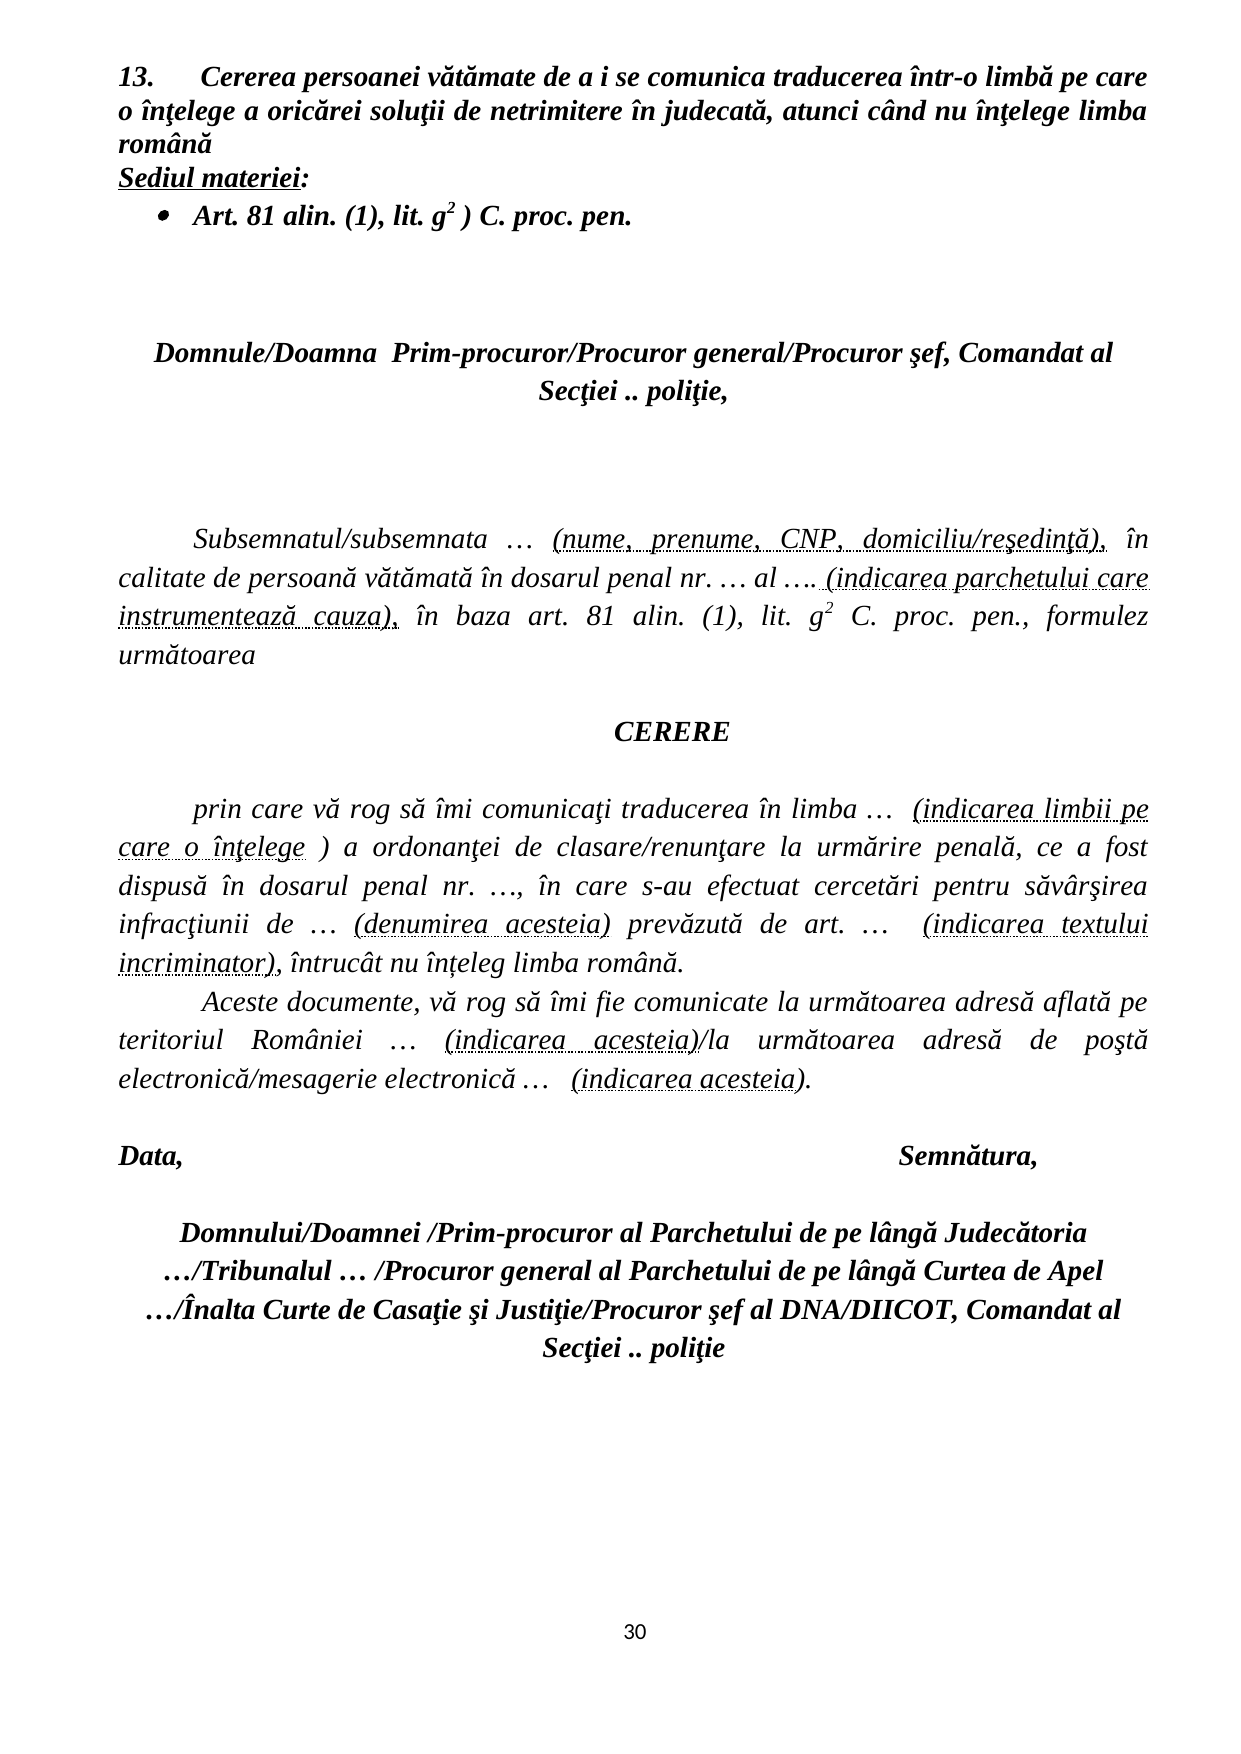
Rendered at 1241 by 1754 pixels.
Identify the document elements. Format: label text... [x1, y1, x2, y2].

text prin care vă rog să îmi comunicaţi traducerea în limba … (indicarea limbii pe care o înţelege ) a ordonanţei de clasare/renunţare la urmărire penală, ce a fost dispusă în dosarul penal nr. …, în care s-au efectuat cercetări pentru săvârşirea infracţiunii de … (denumirea acesteia) prevăzută de art. … (indicarea textului incriminator), întrucât nu înțeleg limba română. [118, 791, 1152, 979]
text Domnule/Doamna Prim-procuror/Procuror general/Procuror şef, Comandat al Secţiei .. poliţie, [118, 335, 1152, 407]
subtitle 13. Cererea persoanei vătămate de a i se comunica traducerea într-o limbă pe care o înţelege a oricărei soluţii de netrimitere în judecată, atunci când nu înţelege limba română [118, 59, 1152, 160]
text Domnului/Doamnei /Prim-procuror al Parchetului de pe lângă Judecătoria …/Tribunalul … /Procuror general al Parchetului de pe lângă Curtea de Apel …/Înalta Curte de Casaţie şi Justiţie/Procuror şef al DNA/DIICOT, Comandat al Secţiei .. poliţie [118, 1215, 1152, 1364]
text Sediul materiei: [118, 160, 1152, 193]
text CERERE [118, 714, 1152, 747]
text Data, Semnătura, [118, 1138, 1152, 1171]
list Art. 81 alin. (1), lit. g2 ) C. proc. pen. [156, 198, 1152, 232]
text Subsemnatul/subsemnata … (nume, prenume, CNP, domiciliu/reşedinţă), în calitate de persoană vătămată în dosarul penal nr. … al …. (indicarea parchetului care instrumentează cauza), în baza art. 81 alin. (1), lit. g2 C. proc. pen., formulez următoarea [118, 521, 1152, 670]
text Aceste documente, vă rog să îmi fie comunicate la următoarea adresă aflată pe teritoriul României … (indicarea acesteia)/la următoarea adresă de poştă electronică/mesagerie electronică … (indicarea acesteia). [118, 984, 1152, 1094]
